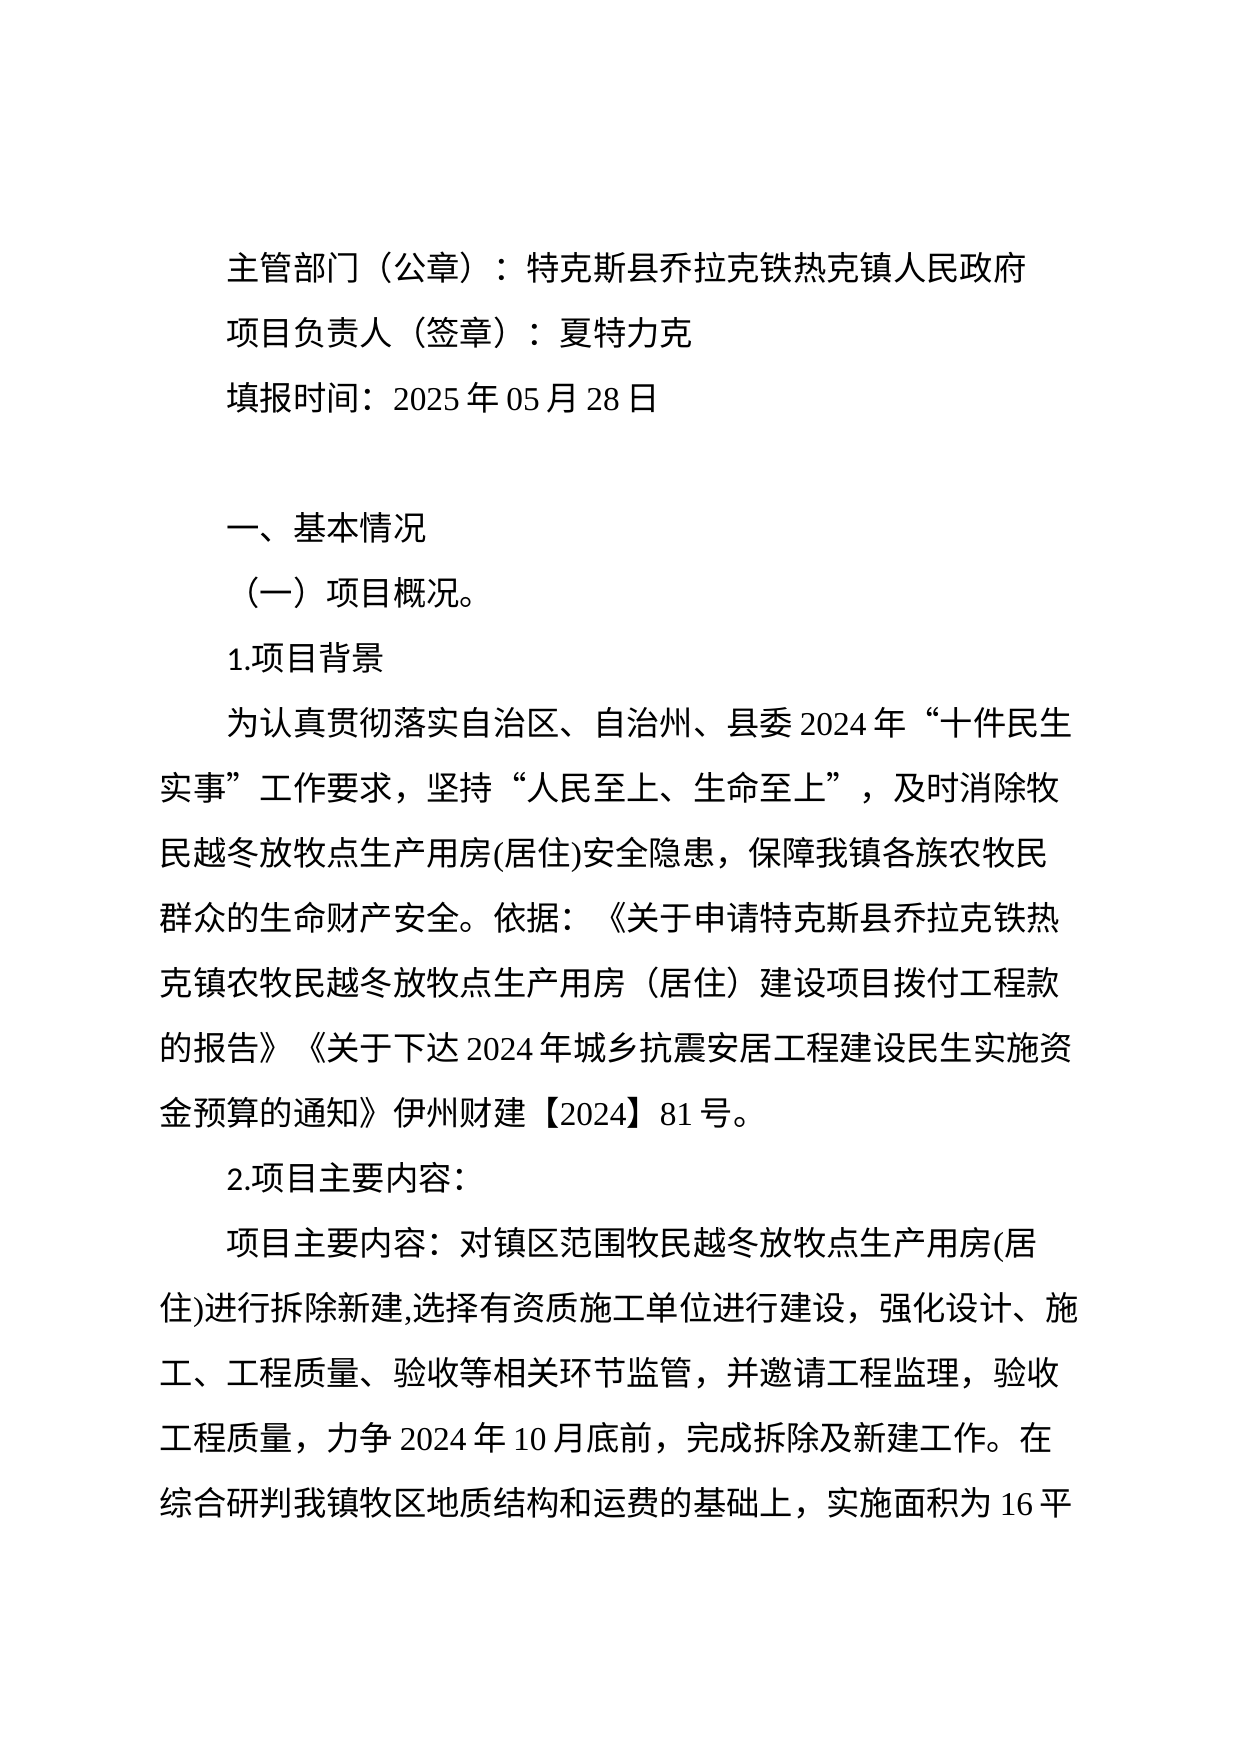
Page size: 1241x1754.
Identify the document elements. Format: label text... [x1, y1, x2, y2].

text 主管部门（公章）：特克斯县乔拉克铁热克镇人民政府 [159, 233, 1081, 298]
text 一、基本情况 [159, 493, 1081, 558]
text 项目负责人（签章）：夏特力克 [159, 298, 1081, 363]
text （一）项目概况。 [159, 558, 1081, 623]
text 为认真贯彻落实自治区、自治州、县委2024年“十件民生实事”工作要求，坚持“人民至上、生命至上”，及时消除牧民越冬放牧点生产用房(居住)安全隐患，保障我镇各族农牧民群众的生命财产安全。依据：《关于申请特克斯县乔拉克铁热克镇农牧民越冬放牧点生产用房（居住）建设项目拨付工程款的报告》《关于下达2024年城乡抗震安居工程建设民生实施资金预算的通知》伊州财建【2024】81号。 [159, 688, 1081, 1143]
text 填报时间：2025年05月28日 [159, 363, 1081, 428]
text 2.项目主要内容： [159, 1143, 1081, 1208]
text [159, 1208, 1081, 1533]
text 1.项目背景 [159, 623, 1081, 688]
